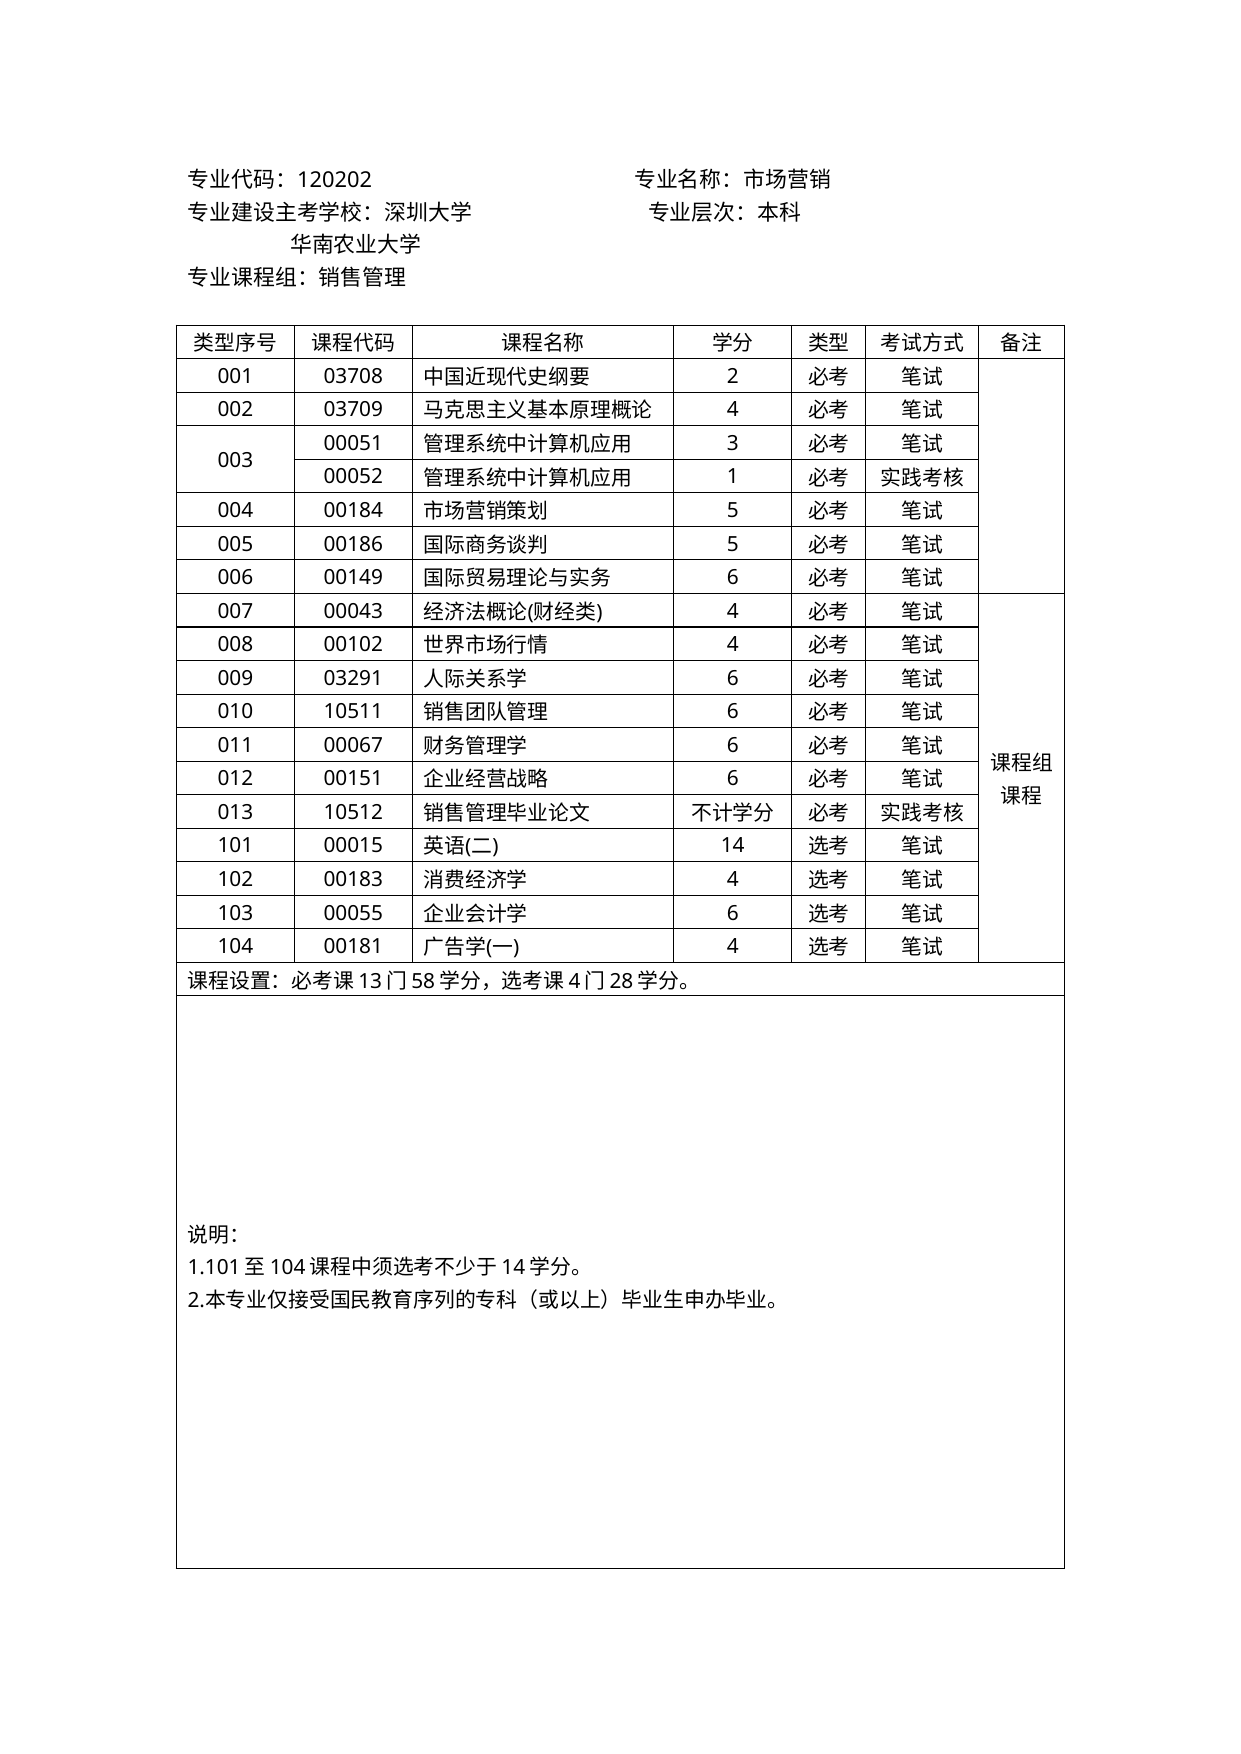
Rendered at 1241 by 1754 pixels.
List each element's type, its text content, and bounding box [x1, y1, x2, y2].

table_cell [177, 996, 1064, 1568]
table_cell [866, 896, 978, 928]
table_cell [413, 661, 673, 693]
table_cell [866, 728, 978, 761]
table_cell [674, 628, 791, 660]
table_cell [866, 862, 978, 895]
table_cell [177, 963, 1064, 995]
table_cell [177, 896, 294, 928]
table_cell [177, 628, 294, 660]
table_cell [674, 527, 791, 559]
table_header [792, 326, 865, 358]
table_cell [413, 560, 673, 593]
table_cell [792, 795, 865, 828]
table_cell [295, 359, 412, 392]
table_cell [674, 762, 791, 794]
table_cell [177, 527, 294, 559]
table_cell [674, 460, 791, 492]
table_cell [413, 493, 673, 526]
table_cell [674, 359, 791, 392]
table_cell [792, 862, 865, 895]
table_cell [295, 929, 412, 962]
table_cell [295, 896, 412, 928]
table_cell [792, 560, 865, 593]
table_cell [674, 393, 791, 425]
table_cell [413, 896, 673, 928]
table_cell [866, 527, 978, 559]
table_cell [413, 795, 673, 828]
text 专业代码：120202 专业名称：市场营销 [187, 162, 1053, 194]
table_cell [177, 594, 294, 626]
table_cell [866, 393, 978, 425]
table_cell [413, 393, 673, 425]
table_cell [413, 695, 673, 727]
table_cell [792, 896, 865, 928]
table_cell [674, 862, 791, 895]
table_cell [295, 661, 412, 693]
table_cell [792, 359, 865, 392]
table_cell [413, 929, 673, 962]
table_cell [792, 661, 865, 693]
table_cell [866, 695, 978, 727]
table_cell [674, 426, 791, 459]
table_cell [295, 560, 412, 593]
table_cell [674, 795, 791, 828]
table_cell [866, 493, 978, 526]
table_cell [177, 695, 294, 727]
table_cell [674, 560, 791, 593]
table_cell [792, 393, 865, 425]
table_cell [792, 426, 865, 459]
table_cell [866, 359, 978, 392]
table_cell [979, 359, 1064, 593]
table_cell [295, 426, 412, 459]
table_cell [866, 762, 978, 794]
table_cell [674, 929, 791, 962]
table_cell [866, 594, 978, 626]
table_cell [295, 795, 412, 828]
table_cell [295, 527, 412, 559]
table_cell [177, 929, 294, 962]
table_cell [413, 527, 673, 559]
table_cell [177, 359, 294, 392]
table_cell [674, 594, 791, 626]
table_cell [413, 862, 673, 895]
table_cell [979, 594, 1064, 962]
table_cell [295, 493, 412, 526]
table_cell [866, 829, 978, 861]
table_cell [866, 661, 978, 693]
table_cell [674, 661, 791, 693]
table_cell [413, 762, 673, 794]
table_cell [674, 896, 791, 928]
text 华南农业大学 [187, 227, 1053, 259]
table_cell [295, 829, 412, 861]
text 专业建设主考学校：深圳大学 专业层次：本科 [187, 194, 1053, 227]
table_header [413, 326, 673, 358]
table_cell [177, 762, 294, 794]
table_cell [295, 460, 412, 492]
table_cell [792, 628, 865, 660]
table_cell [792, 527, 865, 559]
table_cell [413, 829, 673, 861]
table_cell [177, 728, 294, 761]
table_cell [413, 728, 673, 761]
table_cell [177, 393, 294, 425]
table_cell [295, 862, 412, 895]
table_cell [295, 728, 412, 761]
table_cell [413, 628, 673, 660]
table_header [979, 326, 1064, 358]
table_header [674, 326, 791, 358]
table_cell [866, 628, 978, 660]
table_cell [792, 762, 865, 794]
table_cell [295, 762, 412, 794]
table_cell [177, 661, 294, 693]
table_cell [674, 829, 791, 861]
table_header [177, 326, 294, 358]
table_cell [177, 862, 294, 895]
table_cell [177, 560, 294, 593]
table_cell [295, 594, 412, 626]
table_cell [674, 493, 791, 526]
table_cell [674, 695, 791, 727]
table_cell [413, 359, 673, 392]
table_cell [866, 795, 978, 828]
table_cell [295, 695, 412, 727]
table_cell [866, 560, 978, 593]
text 专业课程组：销售管理 [187, 259, 1053, 292]
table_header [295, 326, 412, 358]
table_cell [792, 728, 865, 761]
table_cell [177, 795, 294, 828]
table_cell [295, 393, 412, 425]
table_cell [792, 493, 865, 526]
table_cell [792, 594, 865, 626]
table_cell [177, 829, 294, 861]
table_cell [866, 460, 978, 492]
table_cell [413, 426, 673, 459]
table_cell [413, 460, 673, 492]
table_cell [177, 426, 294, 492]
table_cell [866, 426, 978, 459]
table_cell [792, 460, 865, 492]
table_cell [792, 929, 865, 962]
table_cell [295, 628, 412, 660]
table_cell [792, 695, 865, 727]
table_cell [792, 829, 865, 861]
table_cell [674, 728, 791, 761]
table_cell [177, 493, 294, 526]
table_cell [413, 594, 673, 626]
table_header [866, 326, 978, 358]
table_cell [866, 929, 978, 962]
